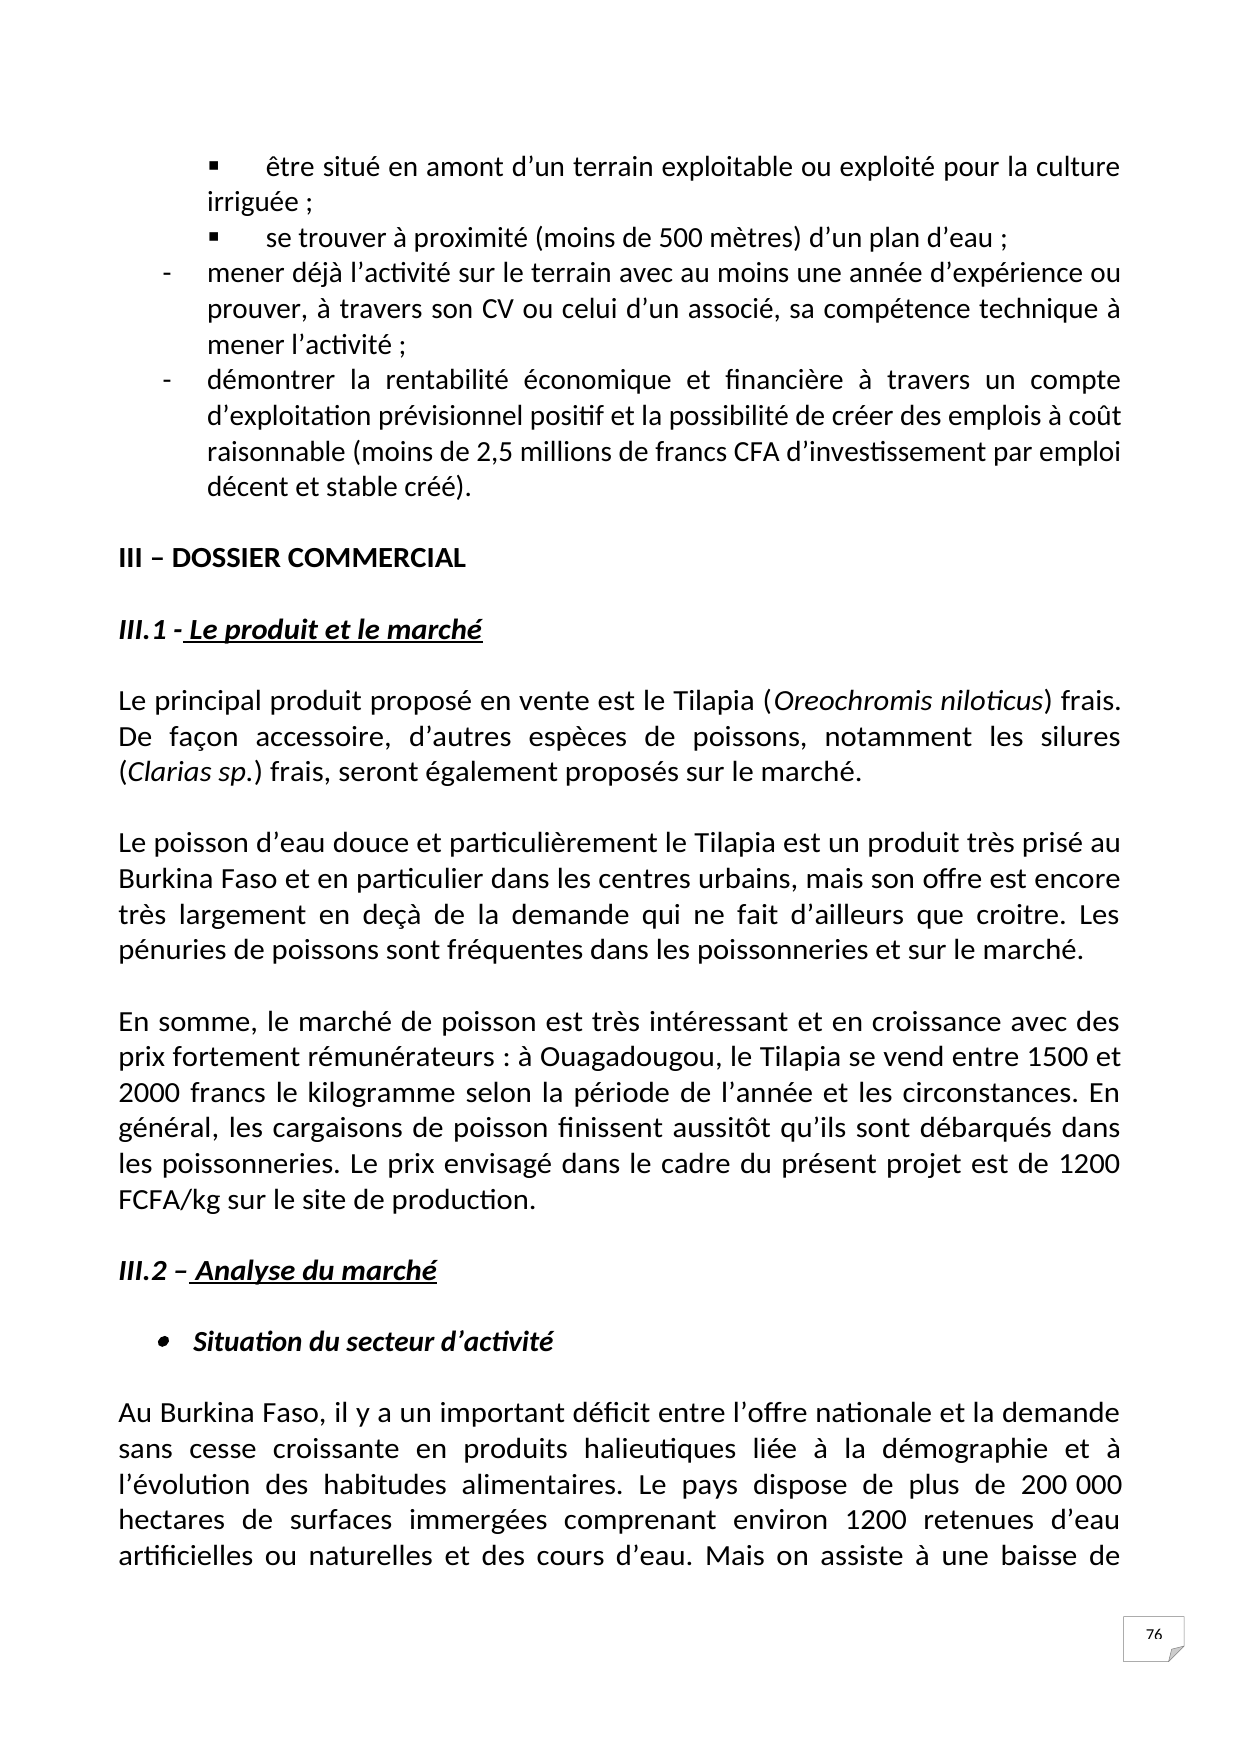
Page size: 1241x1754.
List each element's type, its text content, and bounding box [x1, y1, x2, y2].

text En somme, le marché de poisson est très intéressant et en croissance avec des prix fortement rémunérateurs : à Ouagadougou, le Tilapia se vend entre 1500 et 2000 francs le kilogramme selon la période de l’année et les circonstances. En général, les cargaisons de poisson finissent aussitôt qu’ils sont débarqués dans les poissonneries. Le prix envisagé dans le cadre du présent projet est de 1200 FCFA/kg sur le site de production. [118, 1003, 1122, 1216]
list se trouver à proximité (moins de 500 mètres) d’un plan d’eau ; [207, 219, 1122, 254]
text Le principal produit proposé en vente est le Tilapia (Oreochromis niloticus) frais. De façon accessoire, d’autres espèces de poissons, notamment les silures (Clarias sp.) frais, seront également proposés sur le marché. [118, 682, 1122, 789]
text III.2 – Analyse du marché [118, 1252, 1122, 1288]
text III – Dossier commercial [118, 539, 1122, 575]
list mener déjà l’activité sur le terrain avec au moins une année d’expérience ou prouver, à travers son CV ou celui d’un associé, sa compétence technique à mener l’activité ; [162, 254, 1122, 361]
list démontrer la rentabilité économique et financière à travers un compte d’exploitation prévisionnel positif et la possibilité de créer des emplois à coût raisonnable (moins de 2,5 millions de francs CFA d’investissement par emploi décent et stable créé). [162, 361, 1122, 504]
text Le poisson d’eau douce et particulièrement le Tilapia est un produit très prisé au Burkina Faso et en particulier dans les centres urbains, mais son offre est encore très largement en deçà de la demande qui ne fait d’ailleurs que croitre. Les pénuries de poissons sont fréquentes dans les poissonneries et sur le marché. [118, 824, 1122, 967]
list Situation du secteur d’activité [156, 1323, 1122, 1359]
text III.1 - Le produit et le marché [118, 611, 1122, 646]
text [118, 1394, 1122, 1573]
list être situé en amont d’un terrain exploitable ou exploité pour la culture irriguée ; [207, 148, 1122, 219]
